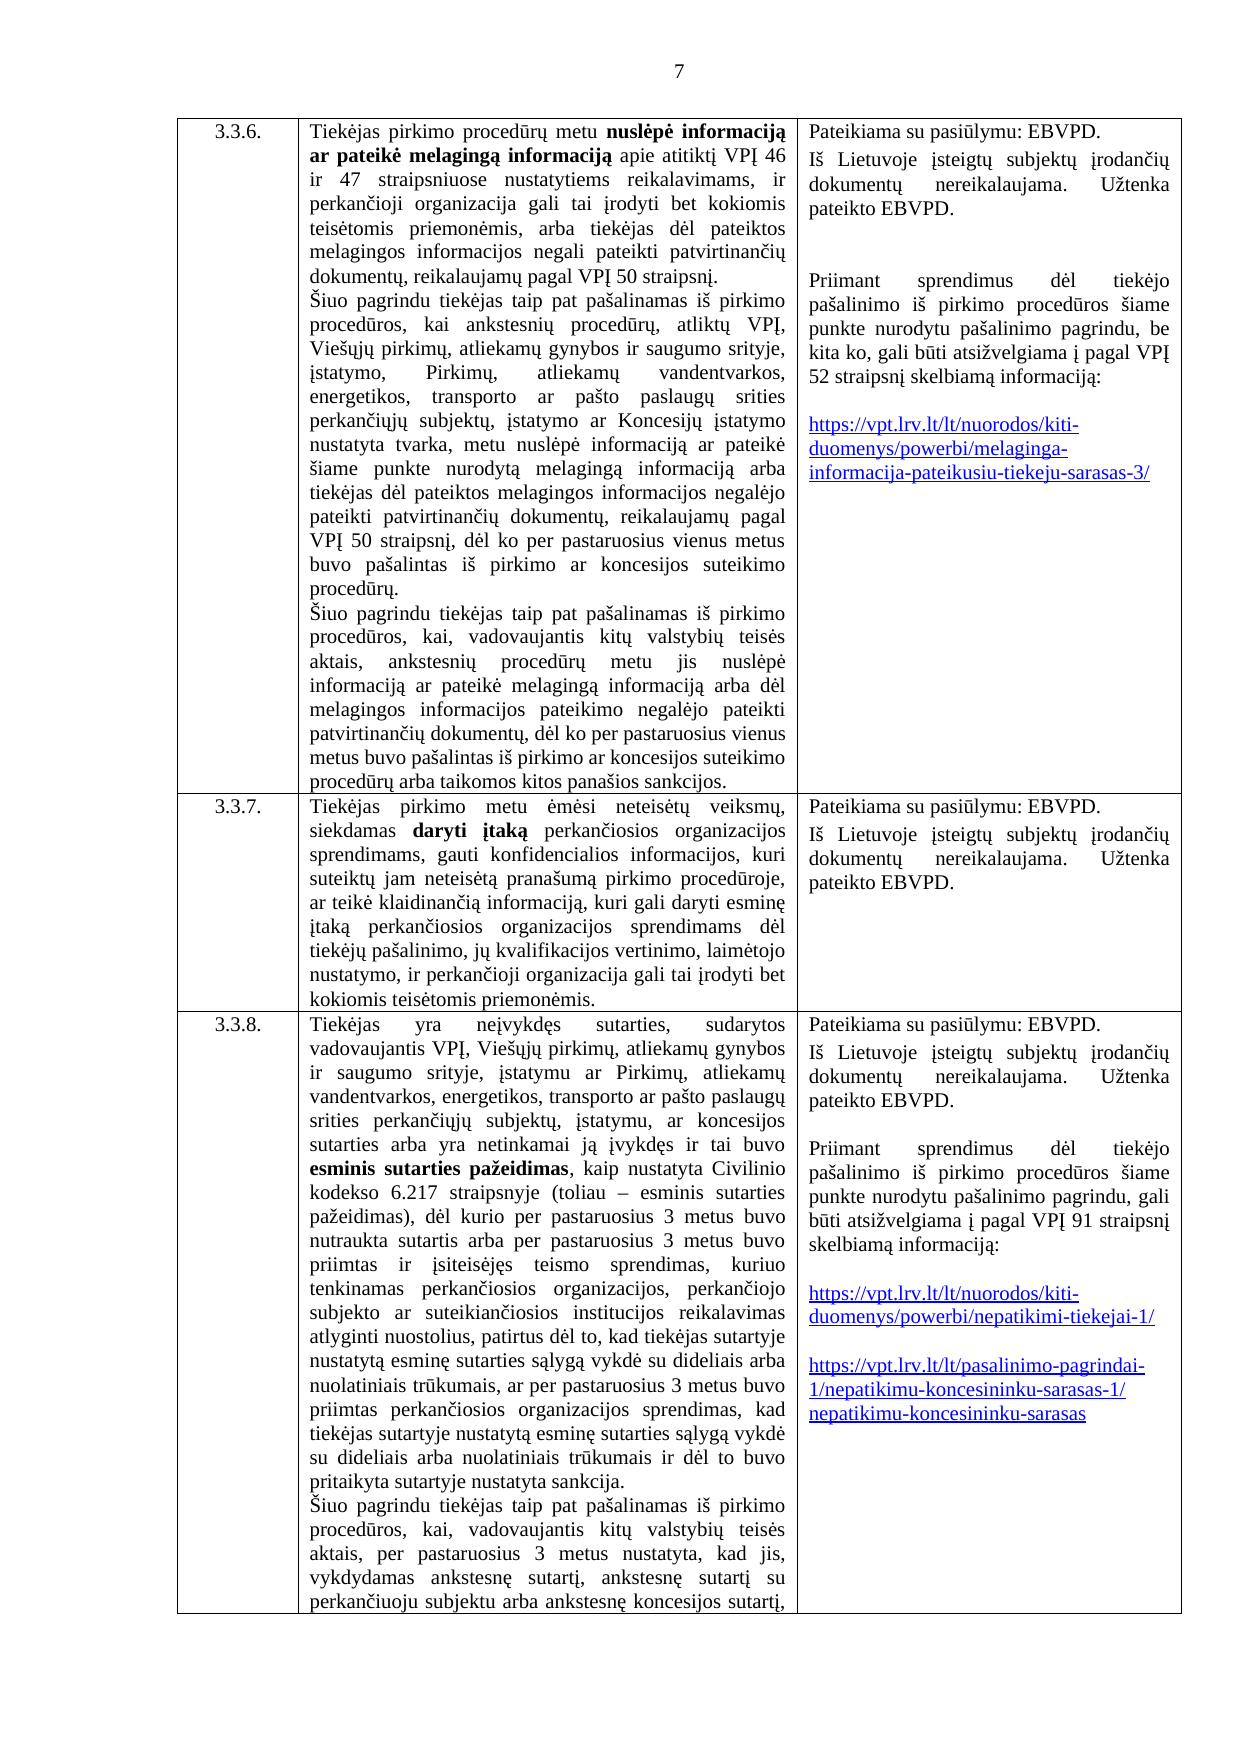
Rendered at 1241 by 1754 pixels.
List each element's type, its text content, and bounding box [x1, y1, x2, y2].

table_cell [798, 1012, 1181, 1613]
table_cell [299, 1012, 797, 1613]
table_cell 3.3.6. [178, 119, 298, 793]
table_cell 3.3.8. [178, 1012, 298, 1613]
table_cell Pateikiama su pasiūlymu: EBVPD. Iš Lietuvoje įsteigtų subjektų įrodančių dokumentų nereikalaujama. Užtenka pateikto EBVPD. [798, 794, 1181, 1011]
table_cell Tiekėjas pirkimo metu ėmėsi neteisėtų veiksmų, siekdamas daryti įtaką perkančiosios organizacijos sprendimams, gauti konfidencialios informacijos, kuri suteiktų jam neteisėtą pranašumą pirkimo procedūroje, ar teikė klaidinančią informaciją, kuri gali daryti esminę įtaką perkančiosios organizacijos sprendimams dėl tiekėjų pašalinimo, jų kvalifikacijos vertinimo, laimėtojo nustatymo, ir perkančioji organizacija gali tai įrodyti bet kokiomis teisėtomis priemonėmis. [299, 794, 797, 1011]
table_cell Tiekėjas pirkimo procedūrų metu nuslėpė informaciją ar pateikė melagingą informaciją apie atitiktį VPĮ 46 ir 47 straipsniuose nustatytiems reikalavimams, ir perkančioji organizacija gali tai įrodyti bet kokiomis teisėtomis priemonėmis, arba tiekėjas dėl pateiktos melagingos informacijos negali pateikti patvirtinančių dokumentų, reikalaujamų pagal VPĮ 50 straipsnį. Šiuo pagrindu tiekėjas taip pat pašalinamas iš pirkimo procedūros, kai ankstesnių procedūrų, atliktų VPĮ, Viešųjų pirkimų, atliekamų gynybos ir saugumo srityje, įstatymo, Pirkimų, atliekamų vandentvarkos, energetikos, transporto ar pašto paslaugų srities perkančiųjų subjektų, įstatymo ar Koncesijų įstatymo nustatyta tvarka, metu nuslėpė informaciją ar pateikė šiame punkte nurodytą melagingą informaciją arba tiekėjas dėl pateiktos melagingos informacijos negalėjo pateikti patvirtinančių dokumentų, reikalaujamų pagal VPĮ 50 straipsnį, dėl ko per pastaruosius vienus metus buvo pašalintas iš pirkimo ar koncesijos suteikimo procedūrų. Šiuo pagrindu tiekėjas taip pat pašalinamas iš pirkimo procedūros, kai, vadovaujantis kitų valstybių teisės aktais, ankstesnių procedūrų metu jis nuslėpė informaciją ar pateikė melagingą informaciją arba dėl melagingos informacijos pateikimo negalėjo pateikti patvirtinančių dokumentų, dėl ko per pastaruosius vienus metus buvo pašalintas iš pirkimo ar koncesijos suteikimo procedūrų arba taikomos kitos panašios sankcijos. [299, 119, 797, 793]
table_cell Pateikiama su pasiūlymu: EBVPD. Iš Lietuvoje įsteigtų subjektų įrodančių dokumentų nereikalaujama. Užtenka pateikto EBVPD. Priimant sprendimus dėl tiekėjo pašalinimo iš pirkimo procedūros šiame punkte nurodytu pašalinimo pagrindu, be kita ko, gali būti atsižvelgiama į pagal VPĮ 52 straipsnį skelbiamą informaciją: https://vpt.lrv.lt/lt/nuorodos/kiti-duomenys/powerbi/melaginga-informacija-pateikusiu-tiekeju-sarasas-3/ [798, 119, 1181, 793]
table_cell 3.3.7. [178, 794, 298, 1011]
